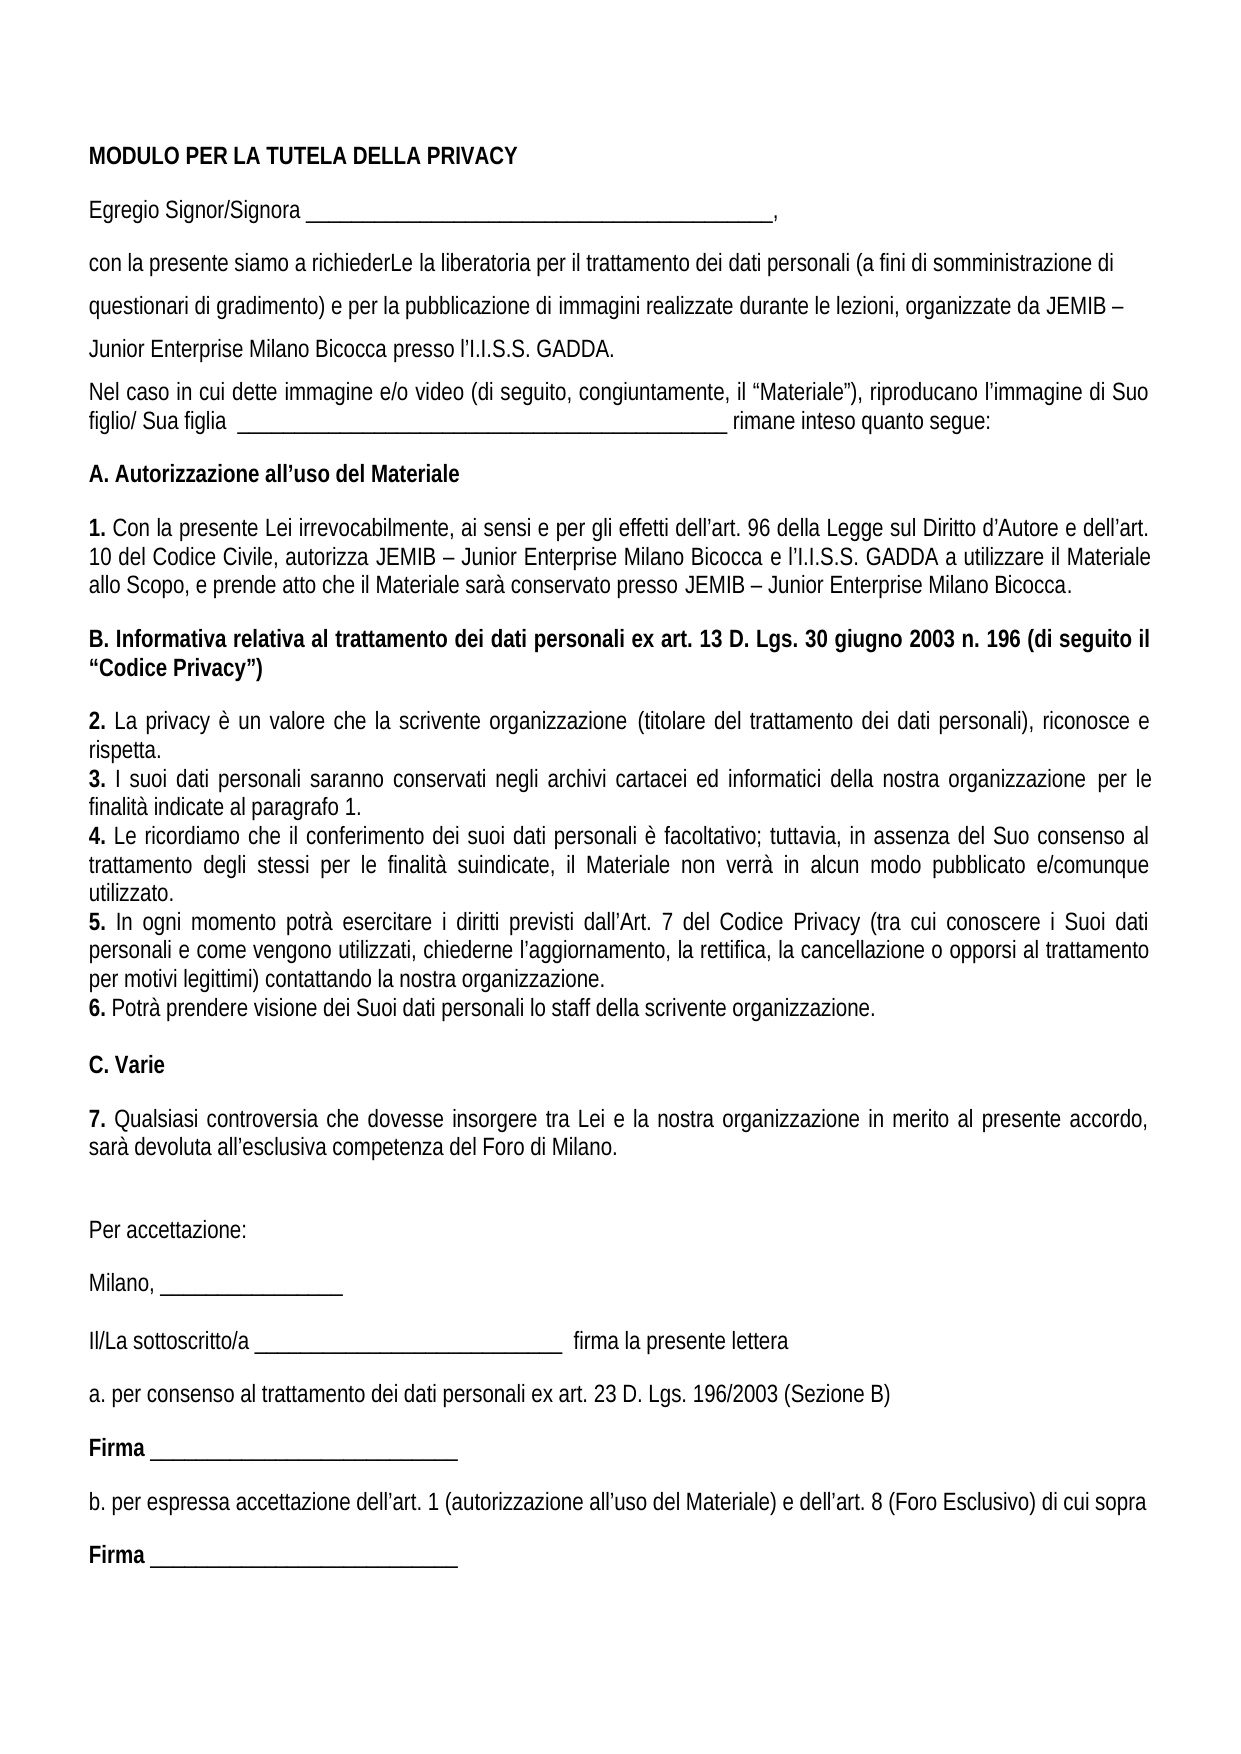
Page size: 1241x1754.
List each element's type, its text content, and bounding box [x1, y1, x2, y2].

text Firma ___________________________ [89, 1540, 1152, 1569]
text Egregio Signor/Signora _________________________________________, [89, 195, 1152, 223]
text 7. Qualsiasi controversia che dovesse insorgere tra Lei e la nostra organizzazione in merito al presente accordo, sarà devoluta all’esclusiva competenza del Foro di Milano. [89, 1104, 1152, 1161]
text 2. La privacy è un valore che la scrivente organizzazione (titolare del trattamento dei dati personali), riconosce e rispetta. 3. I suoi dati personali saranno conservati negli archivi cartacei ed informatici della nostra organizzazione per le finalità indicate al paragrafo 1. [89, 706, 1152, 821]
text Firma ___________________________ [89, 1433, 1152, 1462]
text Nel caso in cui dette immagine e/o video (di seguito, congiuntamente, il “Materiale”), riproducano l’immagine di Suo figlio/ Sua figlia ___________________________________________ rimane inteso quanto segue: [89, 377, 1152, 434]
text A. Autorizzazione all’uso del Materiale [89, 459, 1152, 488]
text MODULO PER LA TUTELA DELLA PRIVACY [89, 141, 1152, 170]
text Per accettazione: [89, 1186, 1152, 1243]
text 1. Con la presente Lei irrevocabilmente, ai sensi e per gli effetti dell’art. 96 della Legge sul Diritto d’Autore e dell’art. 10 del Codice Civile, autorizza JEMIB – Junior Enterprise Milano Bicocca e l’I.I.S.S. GADDA a utilizzare il Materiale allo Scopo, e prende atto che il Materiale sarà conservato presso JEMIB – Junior Enterprise Milano Bicocca. [89, 513, 1152, 599]
text B. Informativa relativa al trattamento dei dati personali ex art. 13 D. Lgs. 30 giugno 2003 n. 196 (di seguito il “Codice Privacy”) [89, 624, 1152, 681]
text a. per consenso al trattamento dei dati personali ex art. 23 D. Lgs. 196/2003 (Sezione B) [89, 1379, 1152, 1408]
text 6. Potrà prendere visione dei Suoi dati personali lo staff della scrivente organizzazione. [89, 993, 1152, 1021]
text Milano, ________________ Il/La sottoscritto/a ___________________________ firma la presente lettera [89, 1268, 1152, 1354]
text con la presente siamo a richiederLe la liberatoria per il trattamento dei dati personali (a fini di somministrazione di questionari di gradimento) e per la pubblicazione di immagini realizzate durante le lezioni, organizzate da JEMIB – Junior Enterprise Milano Bicocca presso l’I.I.S.S. GADDA. [89, 248, 1152, 363]
text b. per espressa accettazione dell’art. 1 (autorizzazione all’uso del Materiale) e dell’art. 8 (Foro Esclusivo) di cui sopra [89, 1487, 1152, 1515]
text 4. Le ricordiamo che il conferimento dei suoi dati personali è facoltativo; tuttavia, in assenza del Suo consenso al trattamento degli stessi per le finalità suindicate, il Materiale non verrà in alcun modo pubblicato e/comunque utilizzato. 5. In ogni momento potrà esercitare i diritti previsti dall’Art. 7 del Codice Privacy (tra cui conoscere i Suoi dati personali e come vengono utilizzati, chiederne l’aggiornamento, la rettifica, la cancellazione o opporsi al trattamento per motivi legittimi) contattando la nostra organizzazione. [89, 821, 1152, 993]
text C. Varie [89, 1050, 1152, 1079]
